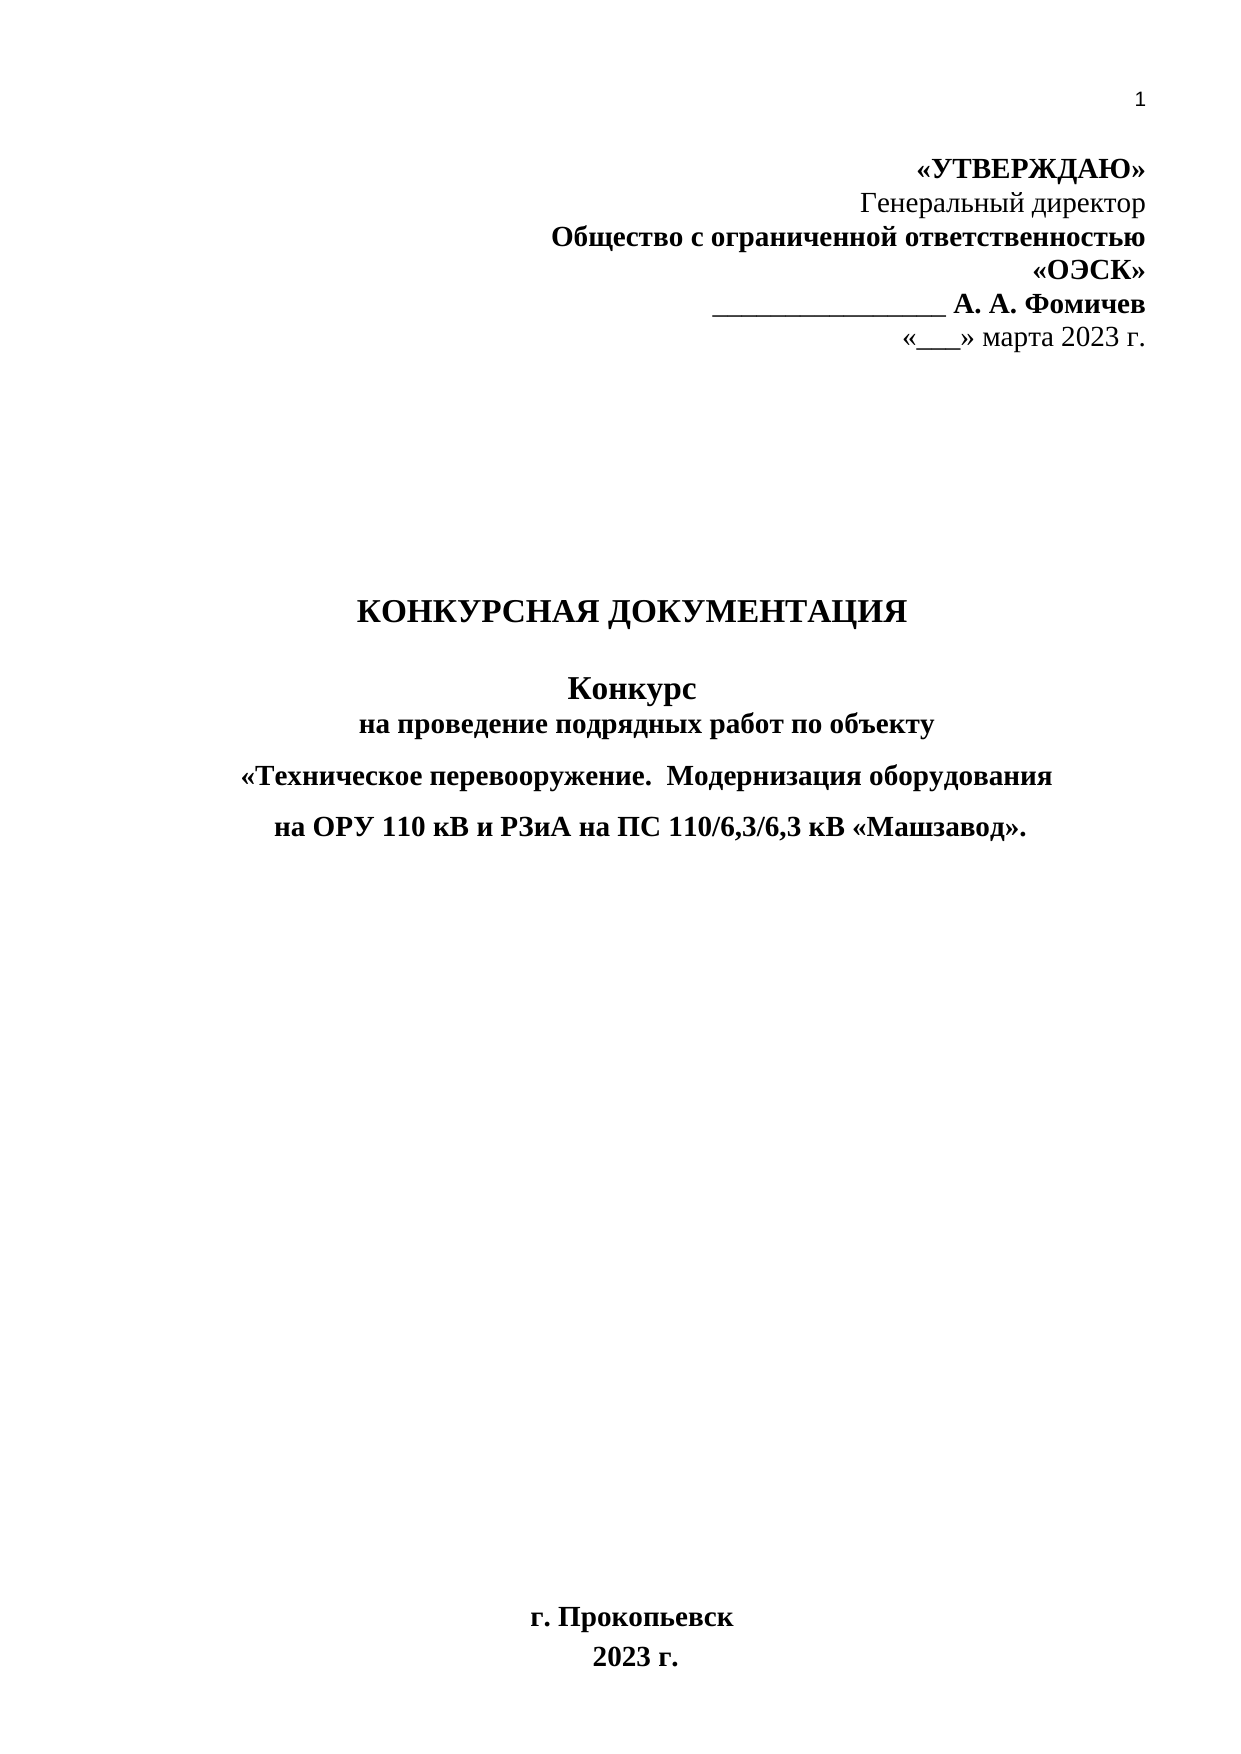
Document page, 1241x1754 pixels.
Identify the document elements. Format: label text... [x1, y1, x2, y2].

text Генеральный директор [118, 185, 1146, 219]
text на проведение подрядных работ по объекту [148, 707, 1146, 740]
text «УТВЕРЖДАЮ» [532, 152, 1146, 185]
text «ОЭСК» [413, 252, 1146, 286]
text г. Прокопьевск [118, 1599, 1146, 1633]
text на ОРУ 110 кВ и РЗиА на ПС 110/6,3/6,3 кВ «Машзавод». [148, 809, 1146, 842]
text «___» марта 2023 г. [532, 319, 1146, 353]
text ________________ А. А. Фомичев [532, 286, 1146, 319]
text 2023 г. [118, 1639, 1146, 1673]
text Конкурс [118, 668, 1146, 707]
text КОНКУРСНАЯ ДОКУМЕНТАЦИЯ [118, 592, 1146, 630]
text Общество с ограниченной ответственностью [413, 219, 1146, 252]
text «Техническое перевооружение. Модернизация оборудования [148, 758, 1146, 791]
